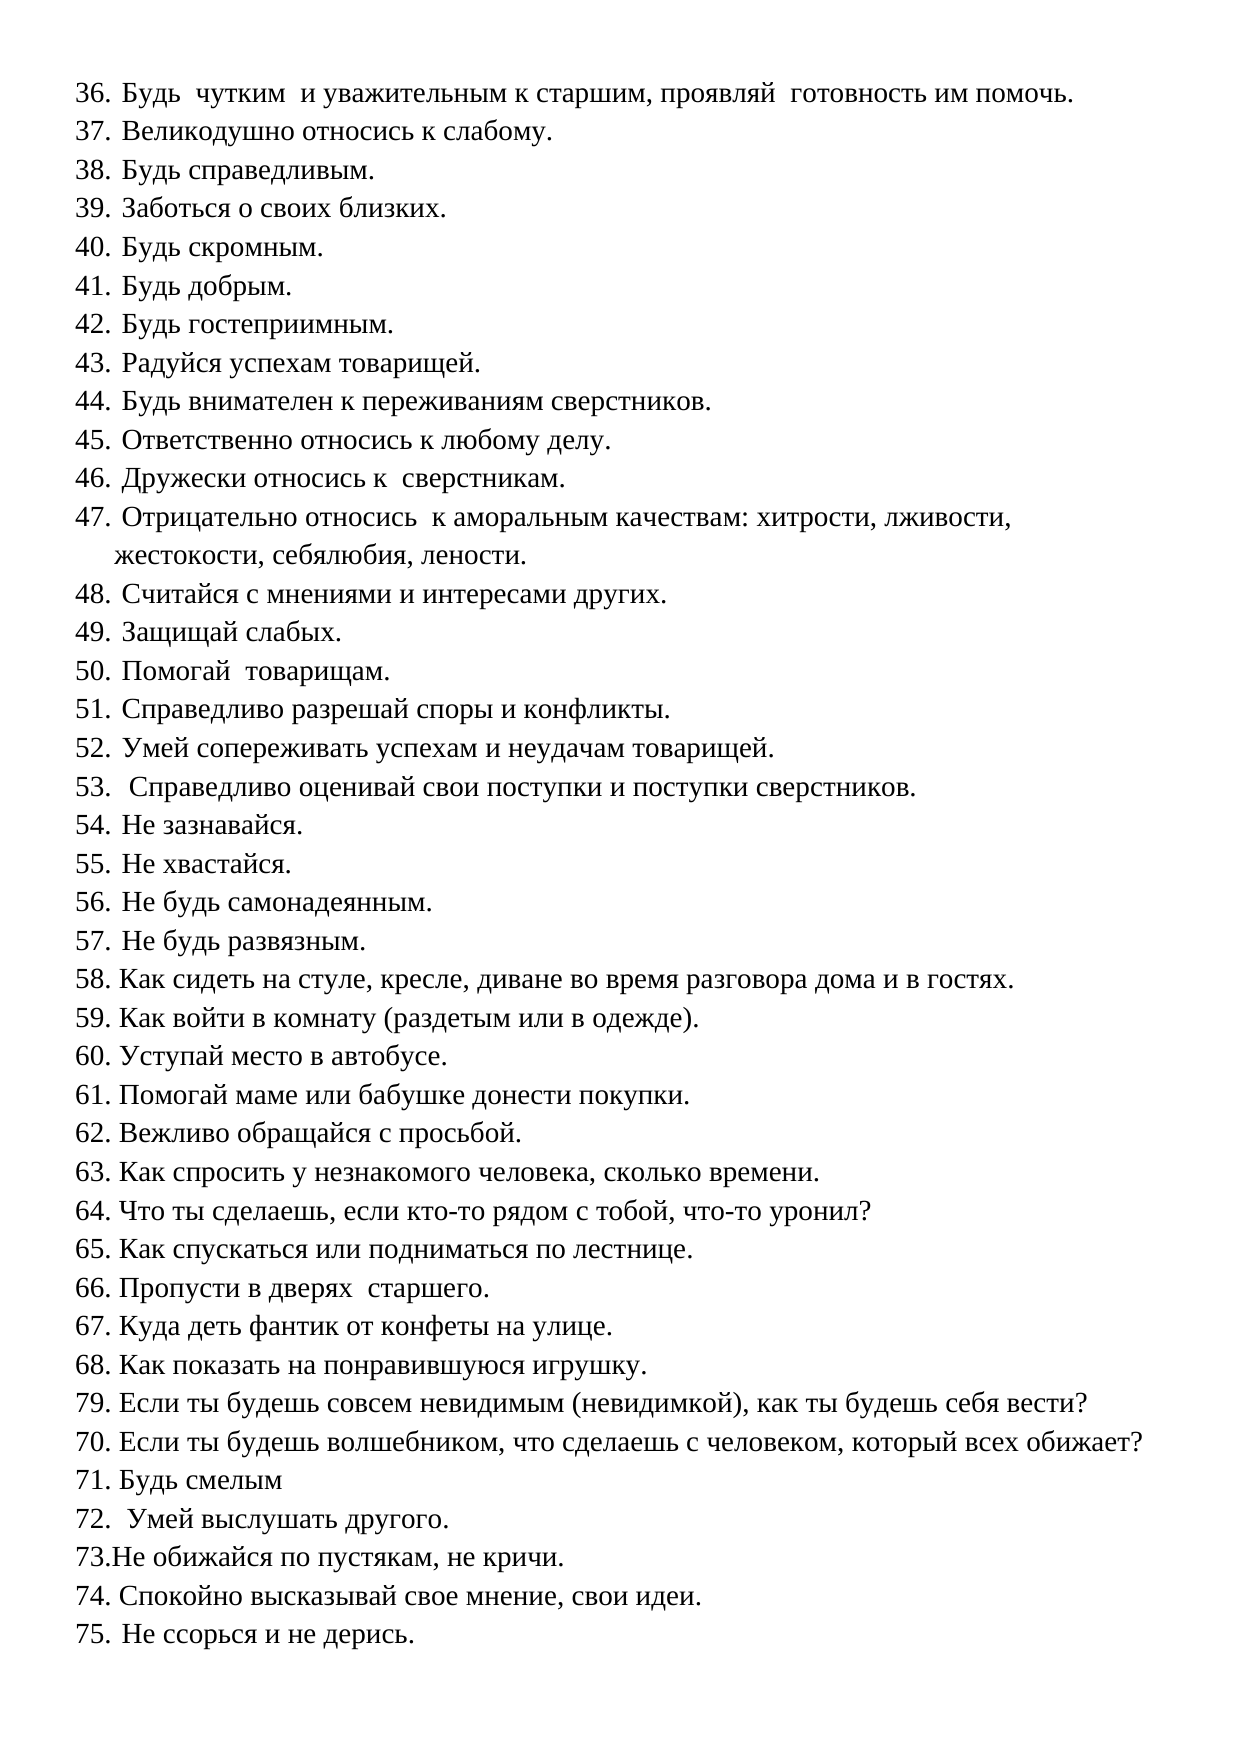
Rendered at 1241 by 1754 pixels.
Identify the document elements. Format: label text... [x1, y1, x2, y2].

list Радуйся успехам товарищей. [75, 345, 1165, 378]
list Будь справедливым. [75, 152, 1165, 186]
list Умей сопереживать успехам и неудачам товарищей. [75, 730, 1165, 764]
list Будь внимателен к переживаниям сверстников. [75, 383, 1165, 417]
list Считайся с мнениями и интересами других. [75, 576, 1165, 609]
list Не будь самонадеянным. [75, 884, 1165, 918]
text 64. Что ты сделаешь, если кто-то рядом с тобой, что-то уронил? [75, 1193, 1165, 1226]
list Ответственно относись к любому делу. [75, 422, 1165, 455]
text 63. Как спросить у незнакомого человека, сколько времени. [75, 1154, 1165, 1188]
list Будь скромным. [75, 229, 1165, 263]
list Справедливо оценивай свои поступки и поступки сверстников. [75, 769, 1165, 802]
text 66. Пропусти в дверях старшего. [75, 1270, 1165, 1303]
list Защищай слабых. [75, 614, 1165, 648]
text 67. Куда деть фантик от конфеты на улице. [75, 1308, 1165, 1342]
text 58. Как сидеть на стуле, кресле, диване во время разговора дома и в гостях. [75, 961, 1165, 995]
list Заботься о своих близких. [75, 191, 1165, 224]
list Помогай товарищам. [75, 653, 1165, 687]
list Дружески относись к сверстникам. [75, 460, 1165, 494]
list Не зазнавайся. [75, 807, 1165, 841]
list Великодушно относись к слабому. [75, 113, 1165, 147]
list Не будь развязным. [75, 923, 1165, 956]
text 70. Если ты будешь волшебником, что сделаешь с человеком, который всех обижает? [75, 1424, 1165, 1457]
text 72. Умей выслушать другого. [75, 1501, 1165, 1534]
text 68. Как показать на понравившуюся игрушку. [75, 1347, 1165, 1380]
list Будь гостеприимным. [75, 306, 1165, 340]
list Не ссорься и не дерись. [75, 1617, 1165, 1650]
text 61. Помогай маме или бабушке донести покупки. [75, 1077, 1165, 1111]
text 65. Как спускаться или подниматься по лестнице. [75, 1231, 1165, 1265]
text 73.Не обижайся по пустякам, не кричи. [75, 1539, 1165, 1573]
text 59. Как войти в комнату (раздетым или в одежде). [75, 1000, 1165, 1033]
text 62. Вежливо обращайся с просьбой. [75, 1116, 1165, 1149]
list Не хвастайся. [75, 846, 1165, 879]
list Будь добрым. [75, 268, 1165, 301]
list Будь чутким и уважительным к старшим, проявляй готовность им помочь. [75, 75, 1165, 108]
list Отрицательно относись к аморальным качествам: хитрости, лживости, жестокости, себялюбия, лености. [75, 499, 1165, 571]
text 60. Уступай место в автобусе. [75, 1038, 1165, 1072]
text 71. Будь смелым [75, 1462, 1165, 1496]
list Справедливо разрешай споры и конфликты. [75, 692, 1165, 725]
text 79. Если ты будешь совсем невидимым (невидимкой), как ты будешь себя вести? [75, 1385, 1165, 1419]
text 74. Спокойно высказывай свое мнение, свои идеи. [75, 1578, 1165, 1612]
